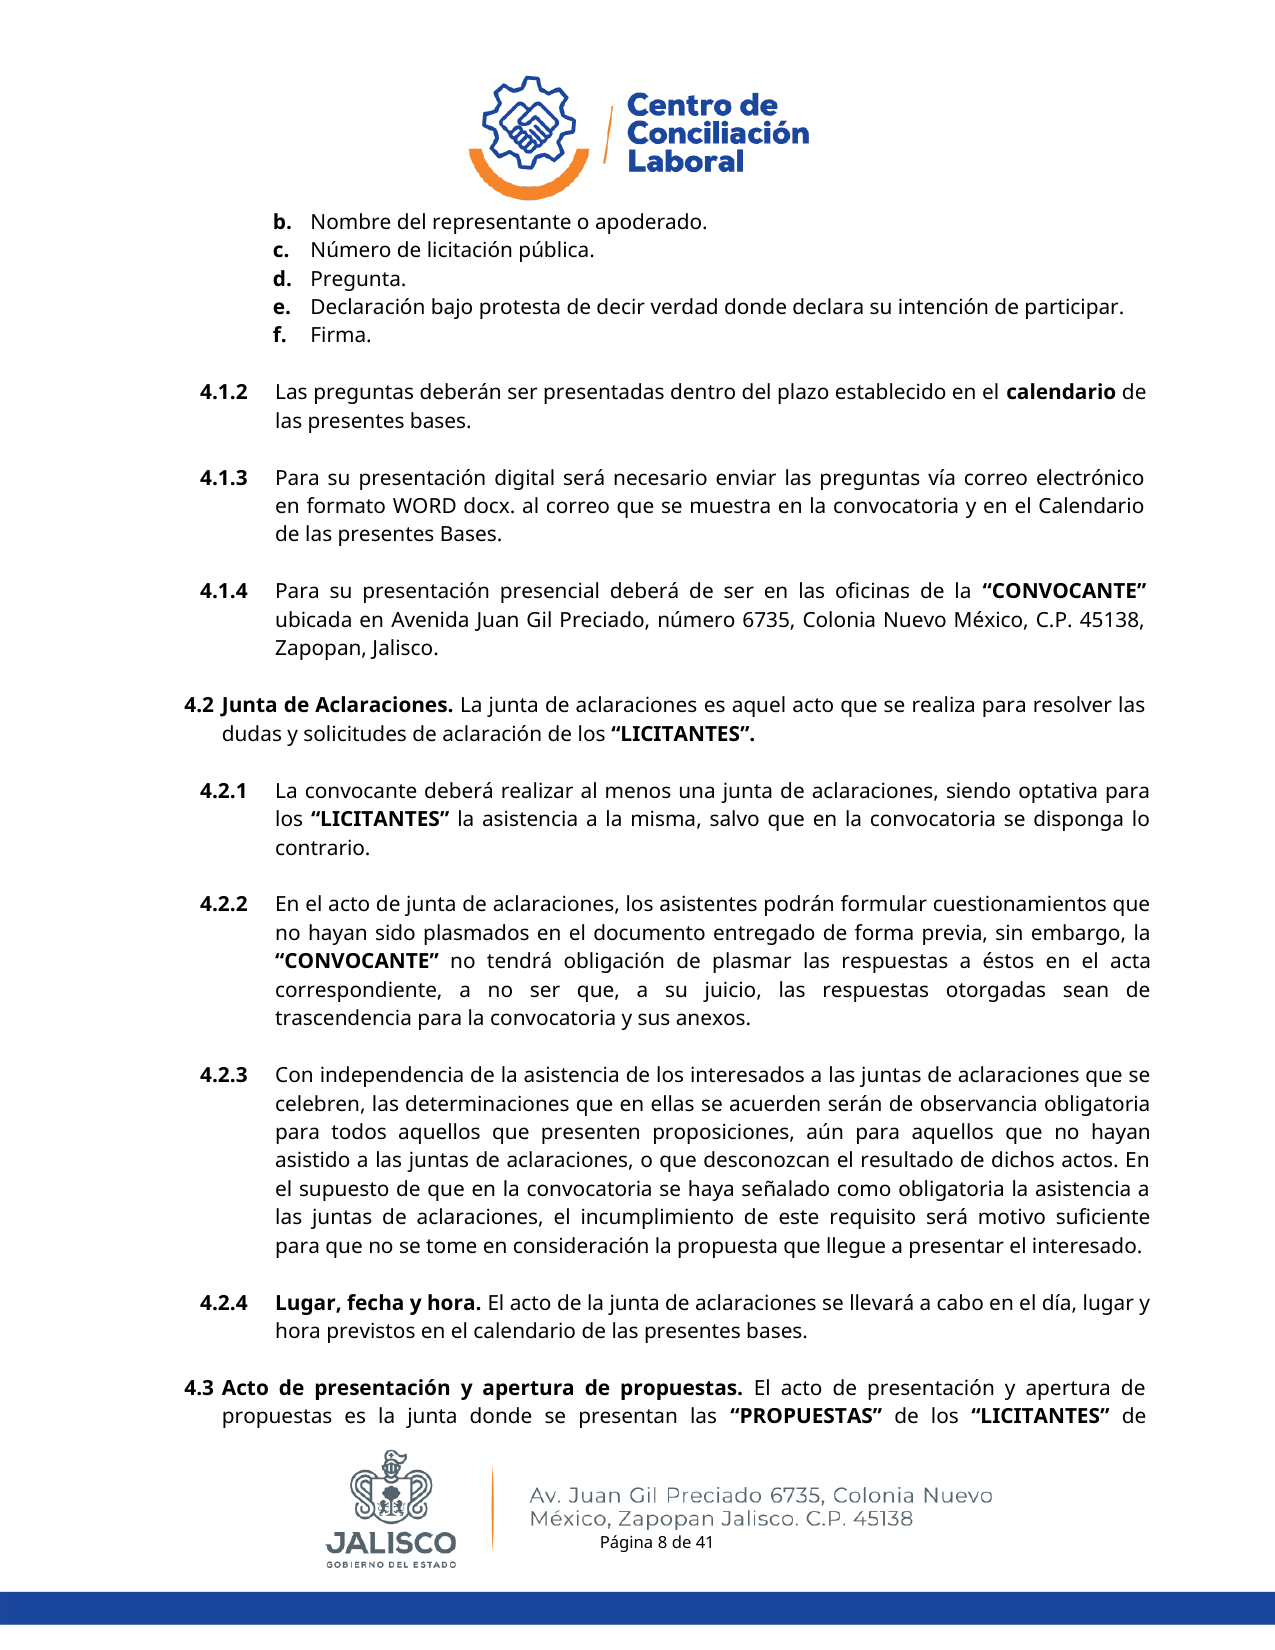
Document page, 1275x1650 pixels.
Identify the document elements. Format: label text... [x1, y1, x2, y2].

list Declaración bajo protesta de decir verdad donde declara su intención de participar. [273, 292, 1146, 321]
list Firma. [273, 321, 1146, 349]
list Junta de Aclaraciones. La junta de aclaraciones es aquel acto que se realiza para resolver las dudas y solicitudes de aclaración de los “LICITANTES”. [184, 691, 1146, 747]
list En el acto de junta de aclaraciones, los asistentes podrán formular cuestionamientos que no hayan sido plasmados en el documento entregado de forma previa, sin embargo, la “CONVOCANTE” no tendrá obligación de plasmar las respuestas a éstos en el acta correspondiente, a no ser que, a su juicio, las respuestas otorgadas sean de trascendencia para la convocatoria y sus anexos. [200, 889, 1152, 1032]
list Para su presentación presencial deberá de ser en las oficinas de la “CONVOCANTE” ubicada en Avenida Juan Gil Preciado, número 6735, Colonia Nuevo México, C.P. 45138, Zapopan, Jalisco. [200, 576, 1146, 662]
list La convocante deberá realizar al menos una junta de aclaraciones, siendo optativa para los “LICITANTES” la asistencia a la misma, salvo que en la convocatoria se disponga lo contrario. [200, 776, 1152, 861]
list Número de licitación pública. [273, 235, 1146, 264]
picture [0, 3, 1275, 1650]
list Con independencia de la asistencia de los interesados a las juntas de aclaraciones que se celebren, las determinaciones que en ellas se acuerden serán de observancia obligatoria para todos aquellos que presenten proposiciones, aún para aquellos que no hayan asistido a las juntas de aclaraciones, o que desconozcan el resultado de dichos actos. En el supuesto de que en la convocatoria se haya señalado como obligatoria la asistencia a las juntas de aclaraciones, el incumplimiento de este requisito será motivo suficiente para que no se tome en consideración la propuesta que llegue a presentar el interesado. [200, 1060, 1152, 1259]
list Para su presentación digital será necesario enviar las preguntas vía correo electrónico en formato WORD docx. al correo que se muestra en la convocatoria y en el Calendario de las presentes Bases. [200, 463, 1146, 548]
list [184, 1373, 1146, 1430]
list Pregunta. [273, 264, 1146, 292]
list Las preguntas deberán ser presentadas dentro del plazo establecido en el calendario de las presentes bases. [200, 377, 1146, 434]
list Nombre del representante o apoderado. [273, 207, 1146, 235]
list Lugar, fecha y hora. El acto de la junta de aclaraciones se llevará a cabo en el día, lugar y hora previstos en el calendario de las presentes bases. [200, 1288, 1152, 1344]
